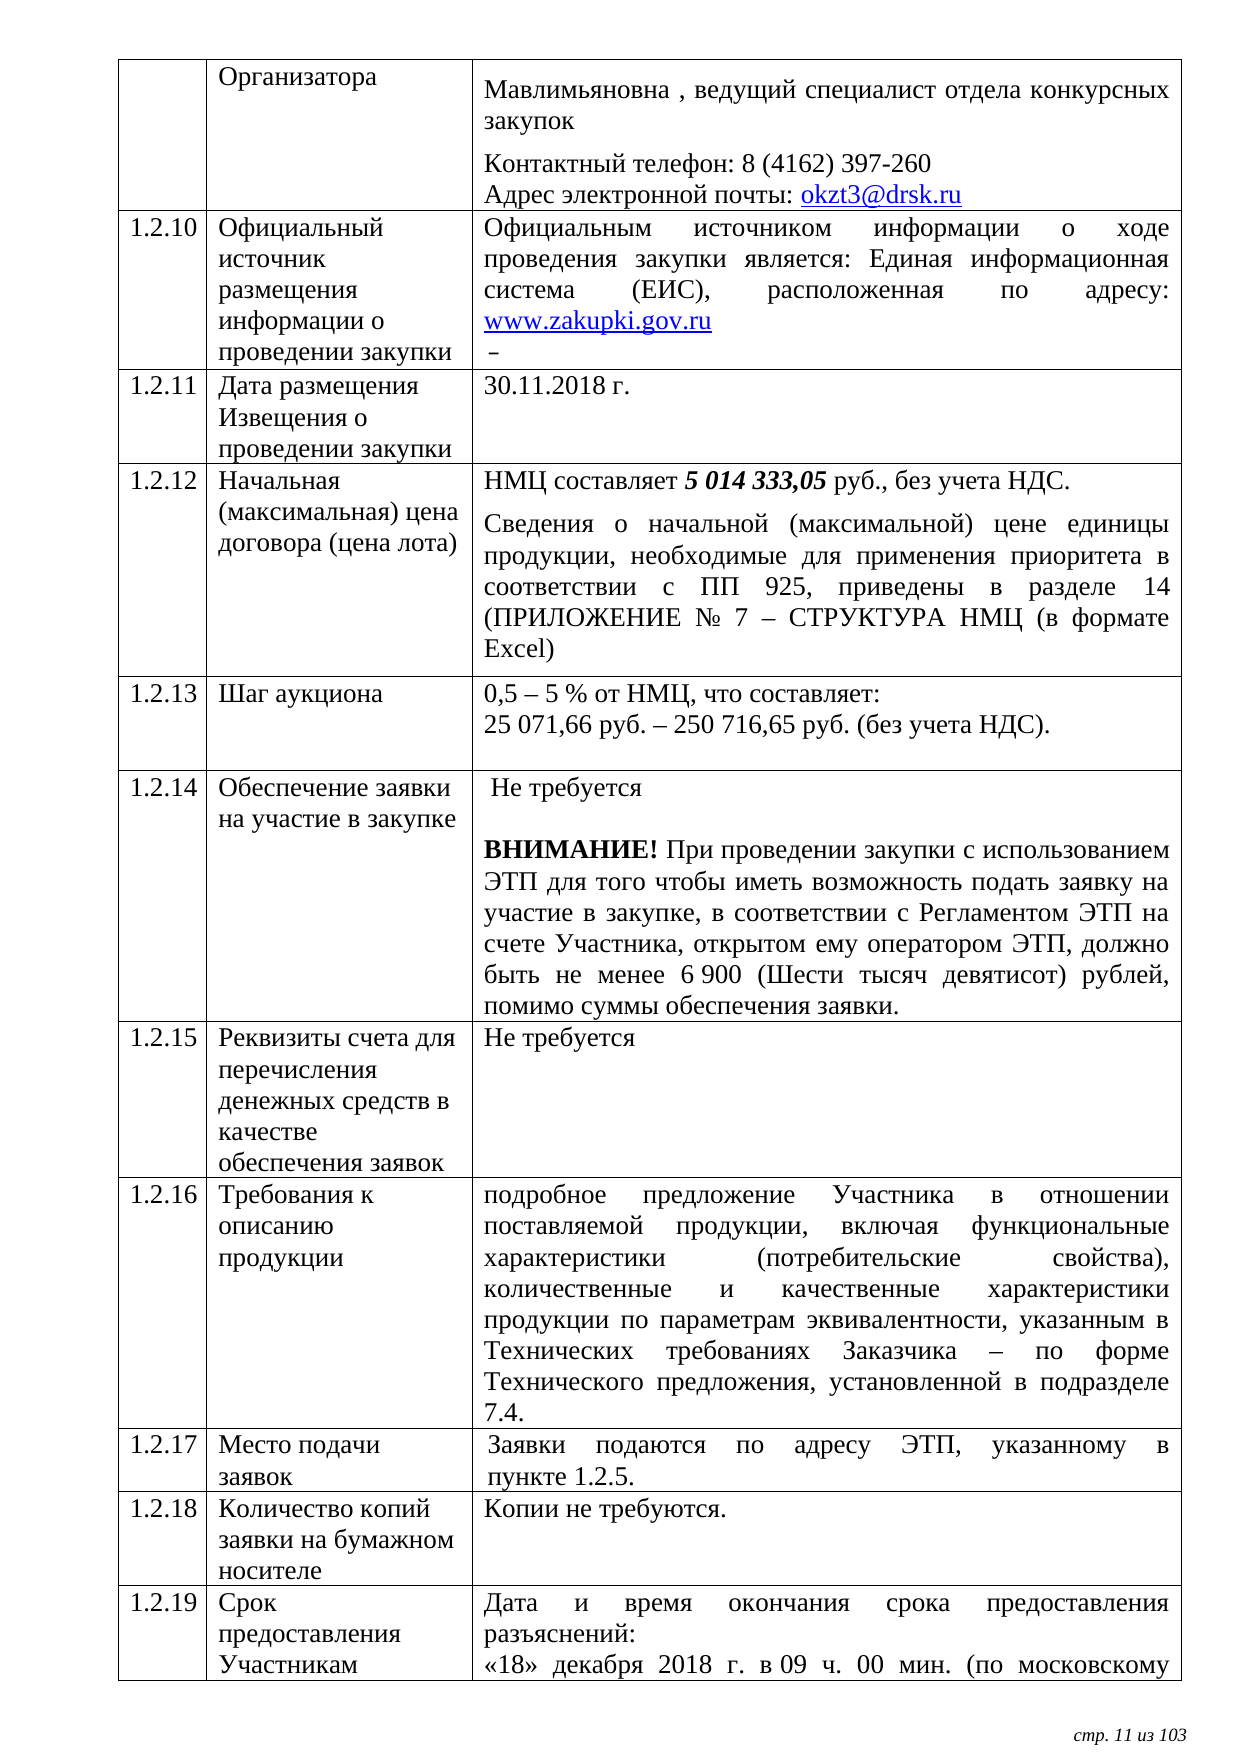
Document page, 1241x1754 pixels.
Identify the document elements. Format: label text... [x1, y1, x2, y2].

table_cell [119, 1586, 206, 1680]
table_cell [119, 677, 206, 770]
table_cell [119, 771, 206, 1021]
table_cell Обеспечение заявки на участие в закупке [207, 771, 472, 1021]
table_cell НМЦ составляет 5 014 333,05 руб., без учета НДС. Сведения о начальной (максимальной) цене единицы продукции, необходимые для применения приоритета в соответствии с ПП 925, приведены в разделе 14 (ПРИЛОЖЕНИЕ № 7 – СТРУКТУРА НМЦ (в формате Excel) [473, 464, 1181, 676]
table_cell Не требуется [473, 1022, 1181, 1177]
table_cell Не требуется ВНИМАНИЕ! При проведении закупки с использованием ЭТП для того чтобы иметь возможность подать заявку на участие в закупке, в соответствии с Регламентом ЭТП на счете Участника, открытом ему оператором ЭТП, должно быть не менее 6 900 (Шести тысяч девятисот) рублей, помимо суммы обеспечения заявки. [473, 771, 1181, 1021]
table_cell Официальным источником информации о ходе проведения закупки является: Единая информационная система (ЕИС), расположенная по адресу: www.zakupki.gov.ru [473, 211, 1181, 368]
table_cell Заявки подаются по адресу ЭТП, указанному в пункте 1.2.5. [473, 1429, 1181, 1491]
table_cell [119, 370, 206, 463]
table_cell Шаг аукциона [207, 677, 472, 770]
table_cell Место подачи заявок [207, 1429, 472, 1491]
table_cell Дата размещения Извещения о проведении закупки [207, 370, 472, 463]
table_cell [119, 1492, 206, 1585]
table_cell Начальная (максимальная) цена договора (цена лота) [207, 464, 472, 676]
table_cell Реквизиты счета для перечисления денежных средств в качестве обеспечения заявок [207, 1022, 472, 1177]
table_cell [119, 464, 206, 676]
table_cell [119, 211, 206, 368]
table_cell [119, 1429, 206, 1491]
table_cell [207, 60, 472, 210]
table_cell Копии не требуются. [473, 1492, 1181, 1585]
table_cell 0,5 – 5 % от НМЦ, что составляет: 25 071,66 руб. – 250 716,65 руб. (без учета НДС). [473, 677, 1181, 770]
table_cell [473, 1586, 1181, 1680]
table_cell 30.11.2018 г. [473, 370, 1181, 463]
table_cell [119, 1022, 206, 1177]
table_cell подробное предложение Участника в отношении поставляемой продукции, включая функциональные характеристики (потребительские свойства), количественные и качественные характеристики продукции по параметрам эквивалентности, указанным в Технических требованиях Заказчика – по форме Технического предложения, установленной в подразделе 7.4. [473, 1178, 1181, 1427]
table_cell [119, 1178, 206, 1427]
table_cell Официальный источник размещения информации о проведении закупки [207, 211, 472, 368]
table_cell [473, 60, 1181, 210]
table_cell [207, 1586, 472, 1680]
table_cell Количество копий заявки на бумажном носителе [207, 1492, 472, 1585]
table_cell [119, 60, 206, 210]
table_cell Требования к описанию продукции [207, 1178, 472, 1427]
